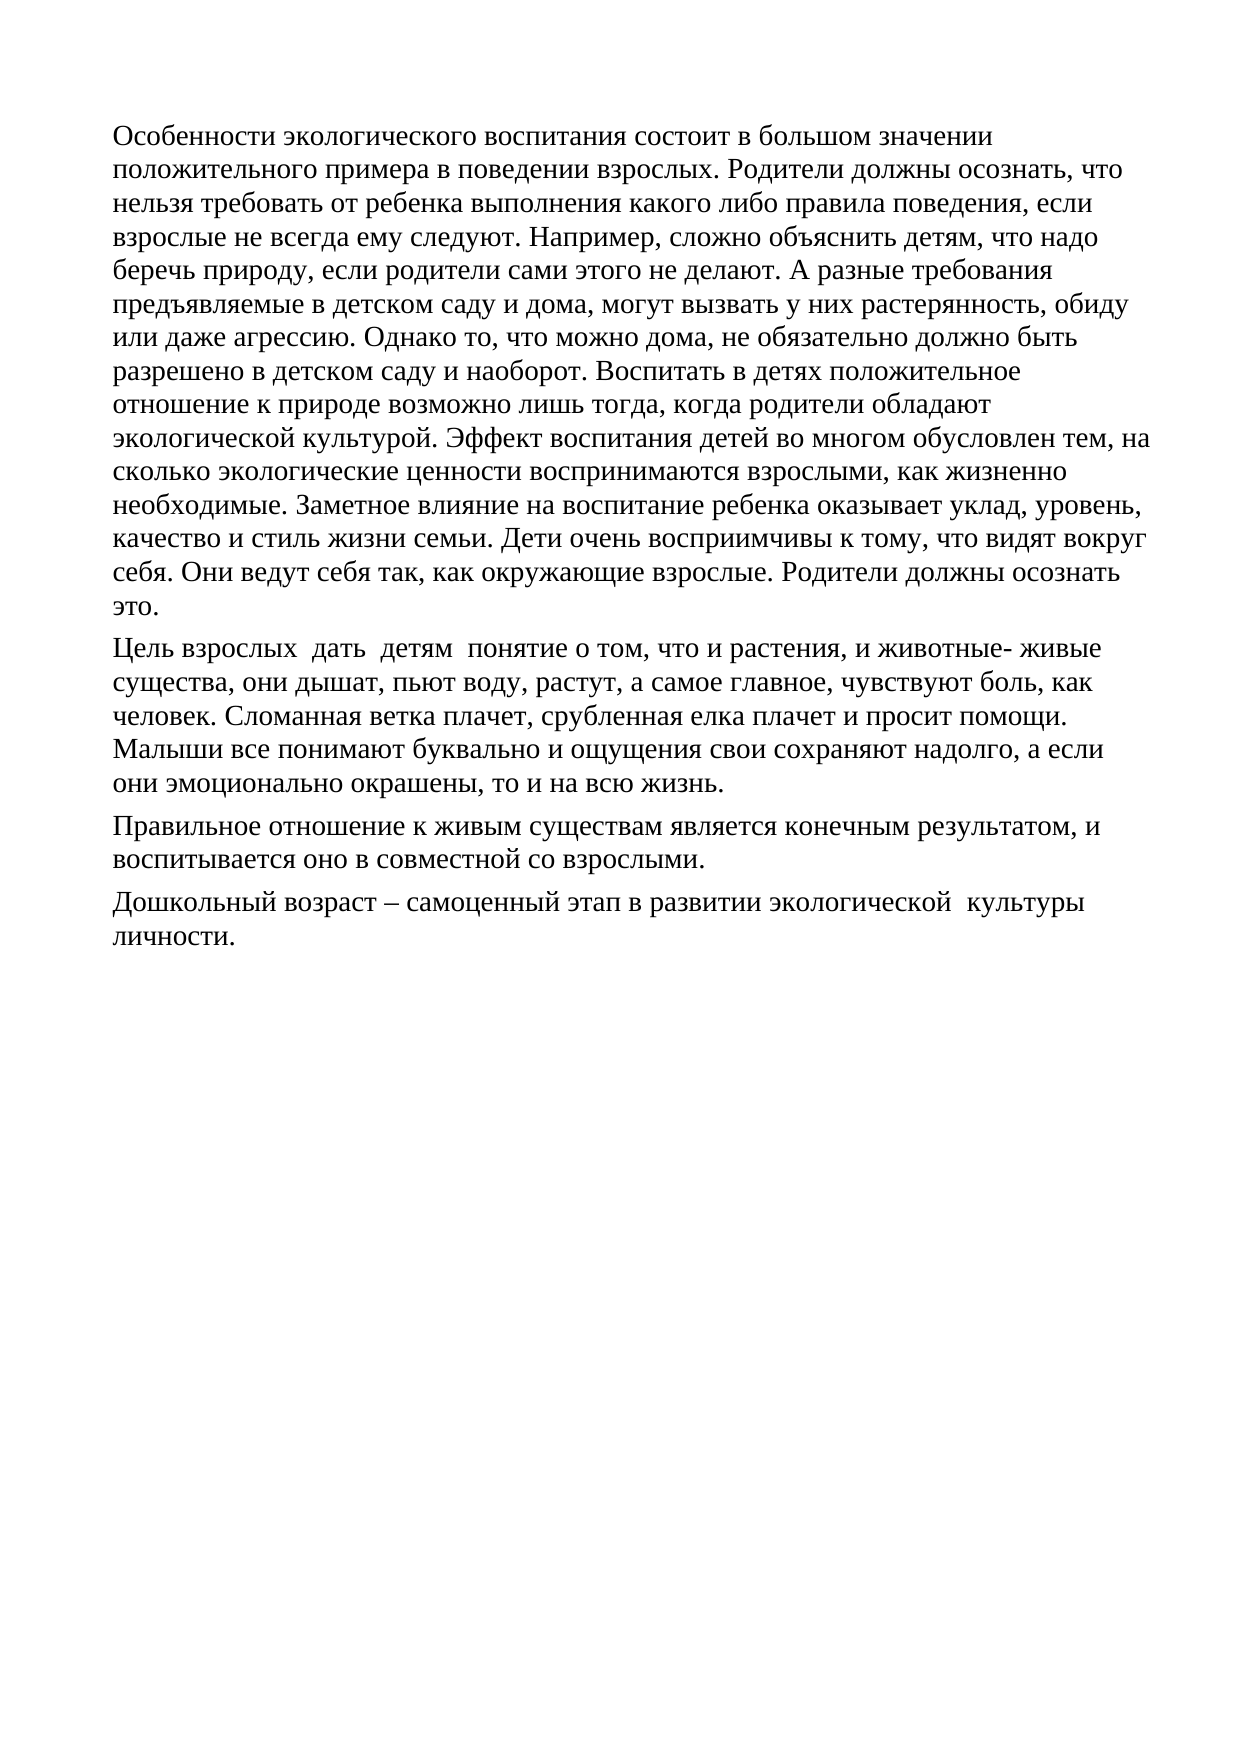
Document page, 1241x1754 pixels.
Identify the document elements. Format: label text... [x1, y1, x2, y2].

text Правильное отношение к живым существам является конечным результатом, и воспитывается оно в совместной со взрослыми. [112, 808, 1152, 875]
text Особенности экологического воспитания состоит в большом значении положительного примера в поведении взрослых. Родители должны осознать, что нельзя требовать от ребенка выполнения какого либо правила поведения, если взрослые не всегда ему следуют. Например, сложно объяснить детям, что надо беречь природу, если родители сами этого не делают. А разные требования предъявляемые в детском саду и дома, могут вызвать у них растерянность, обиду или даже агрессию. Однако то, что можно дома, не обязательно должно быть разрешено в детском саду и наоборот. Воспитать в детях положительное отношение к природе возможно лишь тогда, когда родители обладают экологической культурой. Эффект воспитания детей во многом обусловлен тем, на сколько экологические ценности воспринимаются взрослыми, как жизненно необходимые. Заметное влияние на воспитание ребенка оказывает уклад, уровень, качество и стиль жизни семьи. Дети очень восприимчивы к тому, что видят вокруг себя. Они ведут себя так, как окружающие взрослые. Родители должны осознать это. [112, 118, 1152, 621]
text Цель взрослых дать детям понятие о том, что и растения, и животные- живые существа, они дышат, пьют воду, растут, а самое главное, чувствуют боль, как человек. Сломанная ветка плачет, срубленная елка плачет и просит помощи. Малыши все понимают буквально и ощущения свои сохраняют надолго, а если они эмоционально окрашены, то и на всю жизнь. [112, 631, 1152, 798]
text Дошкольный возраст – самоценный этап в развитии экологической культуры личности. [112, 884, 1152, 951]
